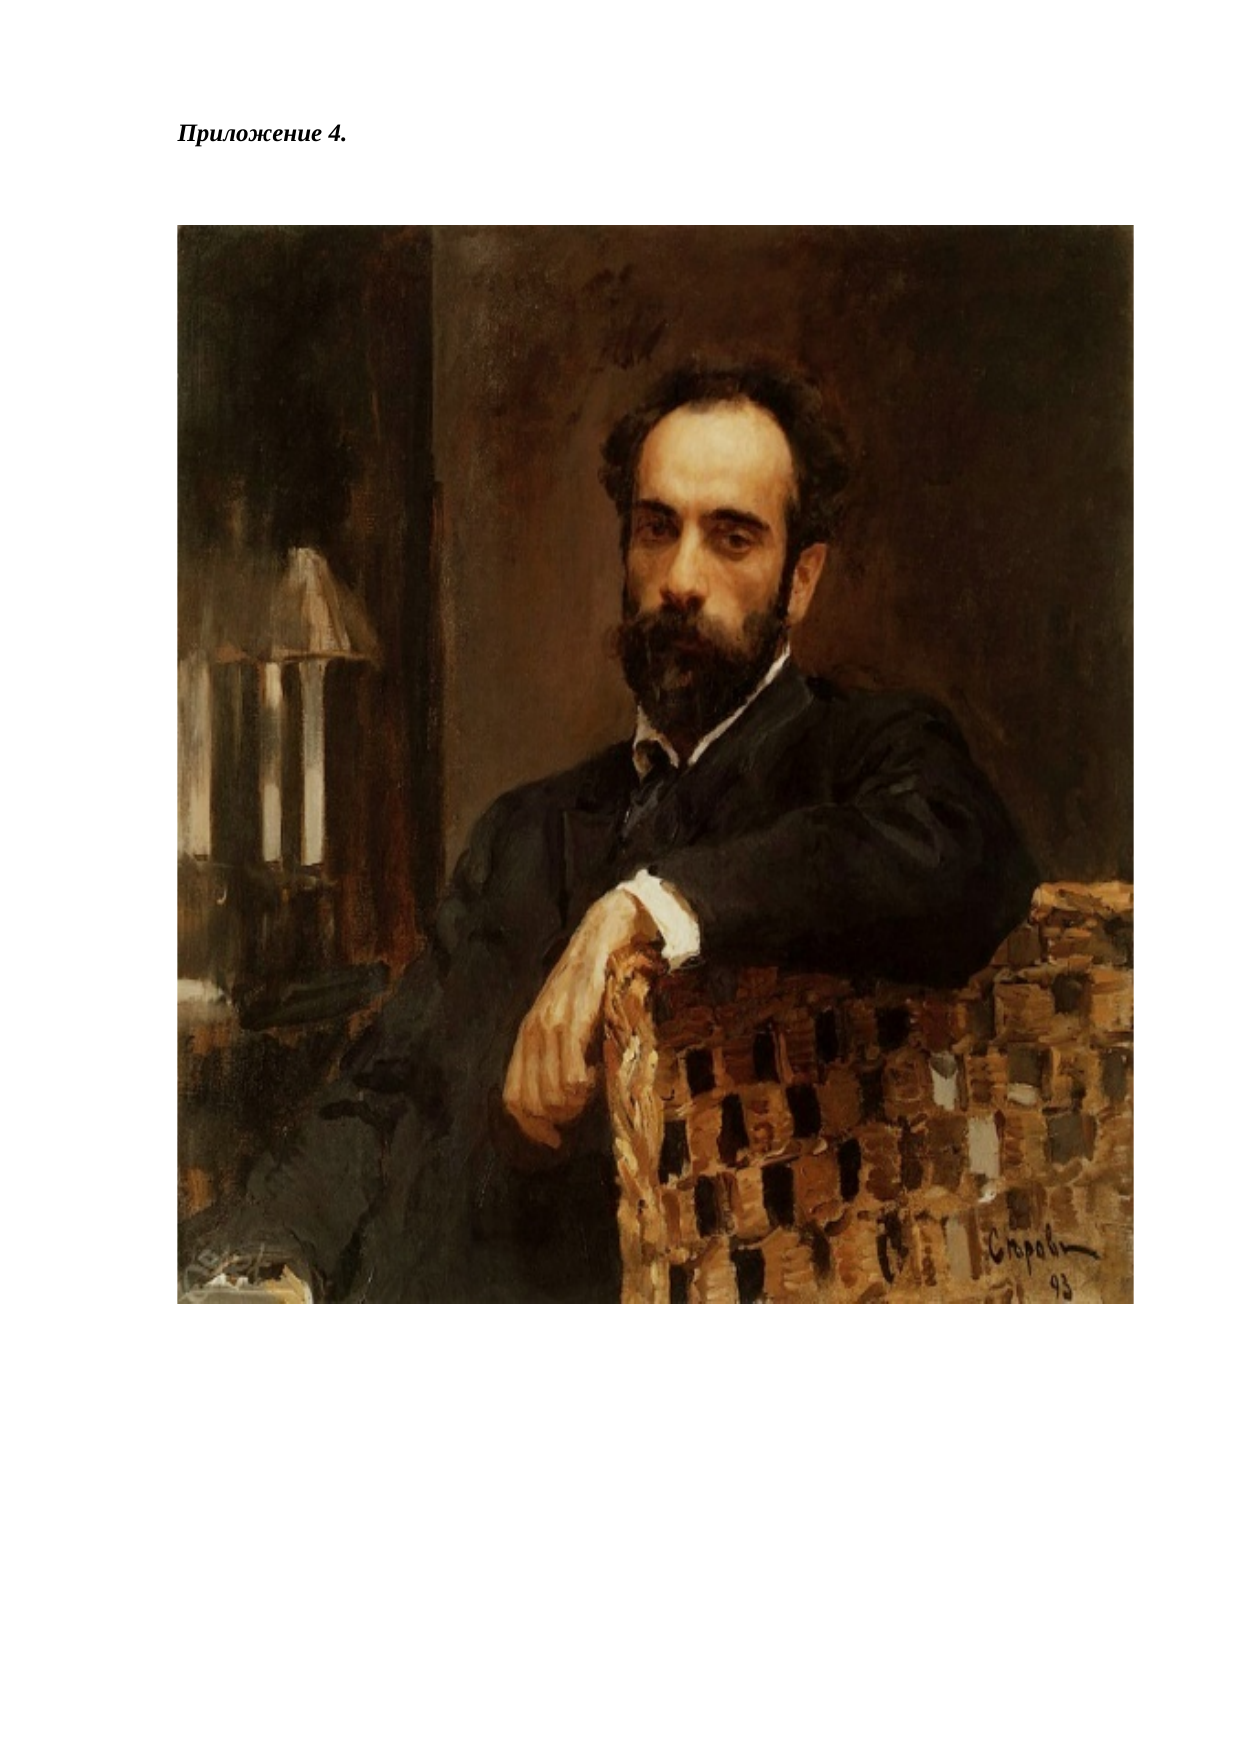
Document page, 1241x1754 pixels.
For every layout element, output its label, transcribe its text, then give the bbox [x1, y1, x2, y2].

text Приложение 4. [177, 118, 1152, 147]
picture [177, 225, 1134, 1304]
